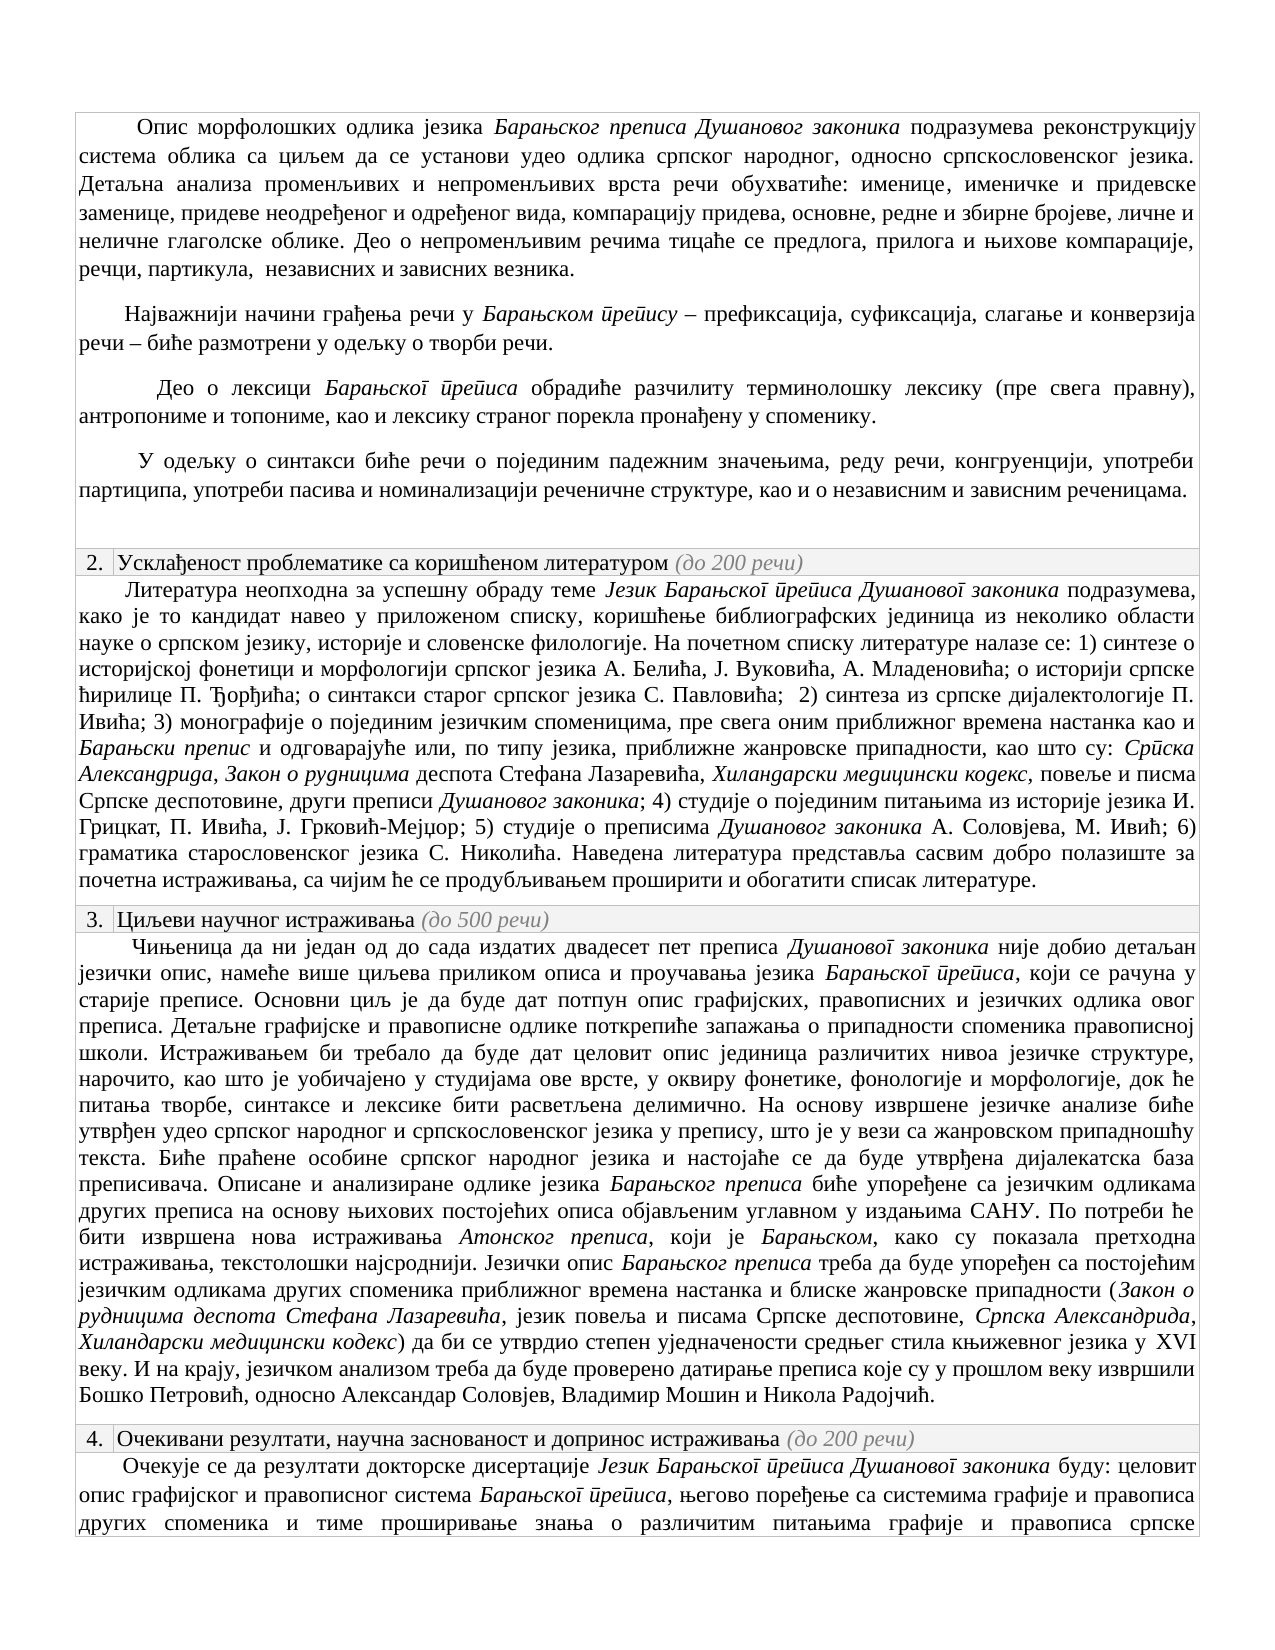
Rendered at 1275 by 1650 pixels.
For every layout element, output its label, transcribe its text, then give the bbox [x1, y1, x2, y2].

table_cell 2. [76, 549, 113, 575]
table_cell Очекивани резултати, научна заснованост и допринос истраживања (до 200 речи) [114, 1425, 1199, 1452]
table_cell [76, 113, 1199, 547]
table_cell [76, 1453, 1199, 1536]
table_cell 4. [76, 1425, 113, 1452]
table_cell Усклађеност проблематике са коришћеном литературом (до 200 речи) [114, 549, 1199, 575]
table_cell Литература неопходна за успешну обраду теме Језик Барањског преписа Душановог законика подразумева, како је то кандидат навео у приложеном списку, коришћење библиографских јединица из неколико области науке о српском језику, историје и словенске филологије. На почетном списку литературе налазе се: 1) синтезе о историјској фонетици и морфологији српског језика А. Белића, Ј. Вуковића, А. Младеновића; о историји српске ћирилице П. Ђорђића; о синтакси старог српског језика С. Павловића; 2) синтеза из српске дијалектологије П. Ивића; 3) монографије о појединим језичким споменицима, пре свега оним приближног времена настанка као и Барањски препис и одговарајуће или, по типу језика, приближне жанровске припадности, као што су: Српска Александрида, Закон о рудницима деспота Стефана Лазаревића, Хиландарски медицински кодекс, повеље и писма Српске деспотовине, други преписи Душановог законика; 4) студије о појединим питањима из историје језика И. Грицкат, П. Ивића, Ј. Грковић-Мејџор; 5) студије о преписима Душановог законика А. Соловјева, М. Ивић; 6) граматика старословенског језика С. Николића. Наведена литература представља сасвим добро полазиште за почетна истраживања, са чијим ће се продубљивањем проширити и обогатити списак литературе. [76, 576, 1199, 905]
table_cell Чињеница да ни један од до сада издатих двадесет пет преписа Душановог законика није добио детаљан језички опис, намеће више циљева приликом описа и проучавања језика Барањског преписа, који се рачуна у старије преписе. Основни циљ је да буде дат потпун опис графијских, правописних и језичких одлика овог преписа. Детаљне графијске и правописне одлике поткрепиће запажања о припадности споменика правописној школи. Истраживањем би требало да буде дат целовит опис јединица различитих нивоа језичке структуре, нарочито, као што је уобичајено у студијама ове врсте, у оквиру фонетике, фонологије и морфологије, док ће питања творбе, синтаксе и лексике бити расветљена делимично. На основу извршене језичке анализе биће утврђен удео српског народног и српскословенског језика у препису, што је у вези са жанровском припадношћу текста. Биће праћене особине српског народног језика и настојаће се да буде утврђена дијалекатска база преписивача. Описане и анализиране одлике језика Барањског преписа биће упоређене са језичким одликама других преписа на основу њихових постојећих описа објављеним углавном у издањима САНУ. По потреби ће бити извршена нова истраживања Атонског преписа, који је Барањском, како су показала претходна истраживања, текстолошки најсроднији. Језички опис Барањског преписа треба да буде упоређен са постојећим језичким одликама других споменика приближног времена настанка и блиске жанровске припадности (Закон о рудницима деспота Стефана Лазаревића, језик повеља и писама Српске деспотовине, Српска Александрида, Хиландарски медицински кодекс) да би се утврдио степен уједначености средњег стила књижевног језика у XVI веку. И на крају, језичком анализом треба да буде проверено датирање преписа које су у прошлом веку извршили Бошко Петровић, односно Александар Соловјев, Владимир Мошин и Никола Радојчић. [76, 933, 1199, 1424]
table_cell Циљеви научног истраживања (до 500 речи) [114, 906, 1199, 932]
table_cell 3. [76, 906, 113, 932]
